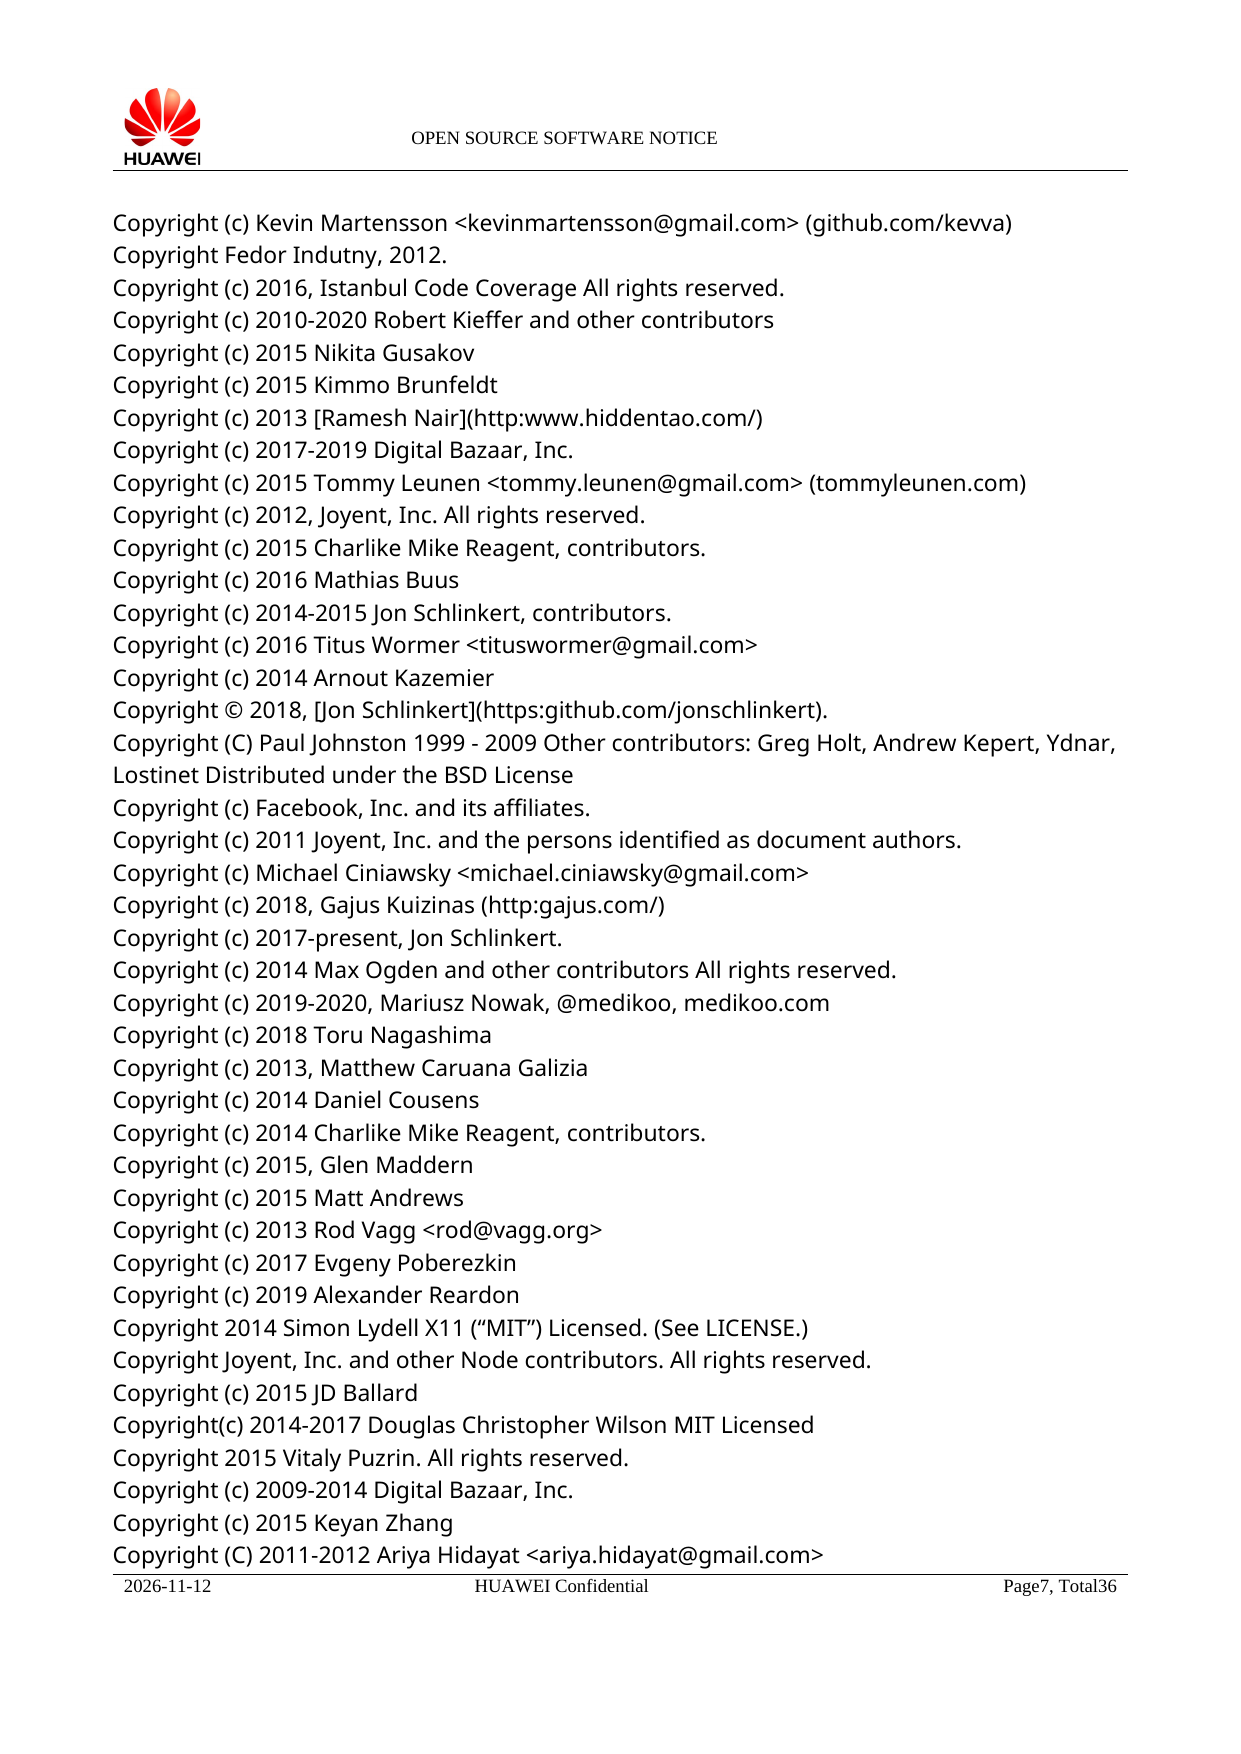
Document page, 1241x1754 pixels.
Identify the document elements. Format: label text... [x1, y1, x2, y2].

picture [124, 88, 201, 165]
